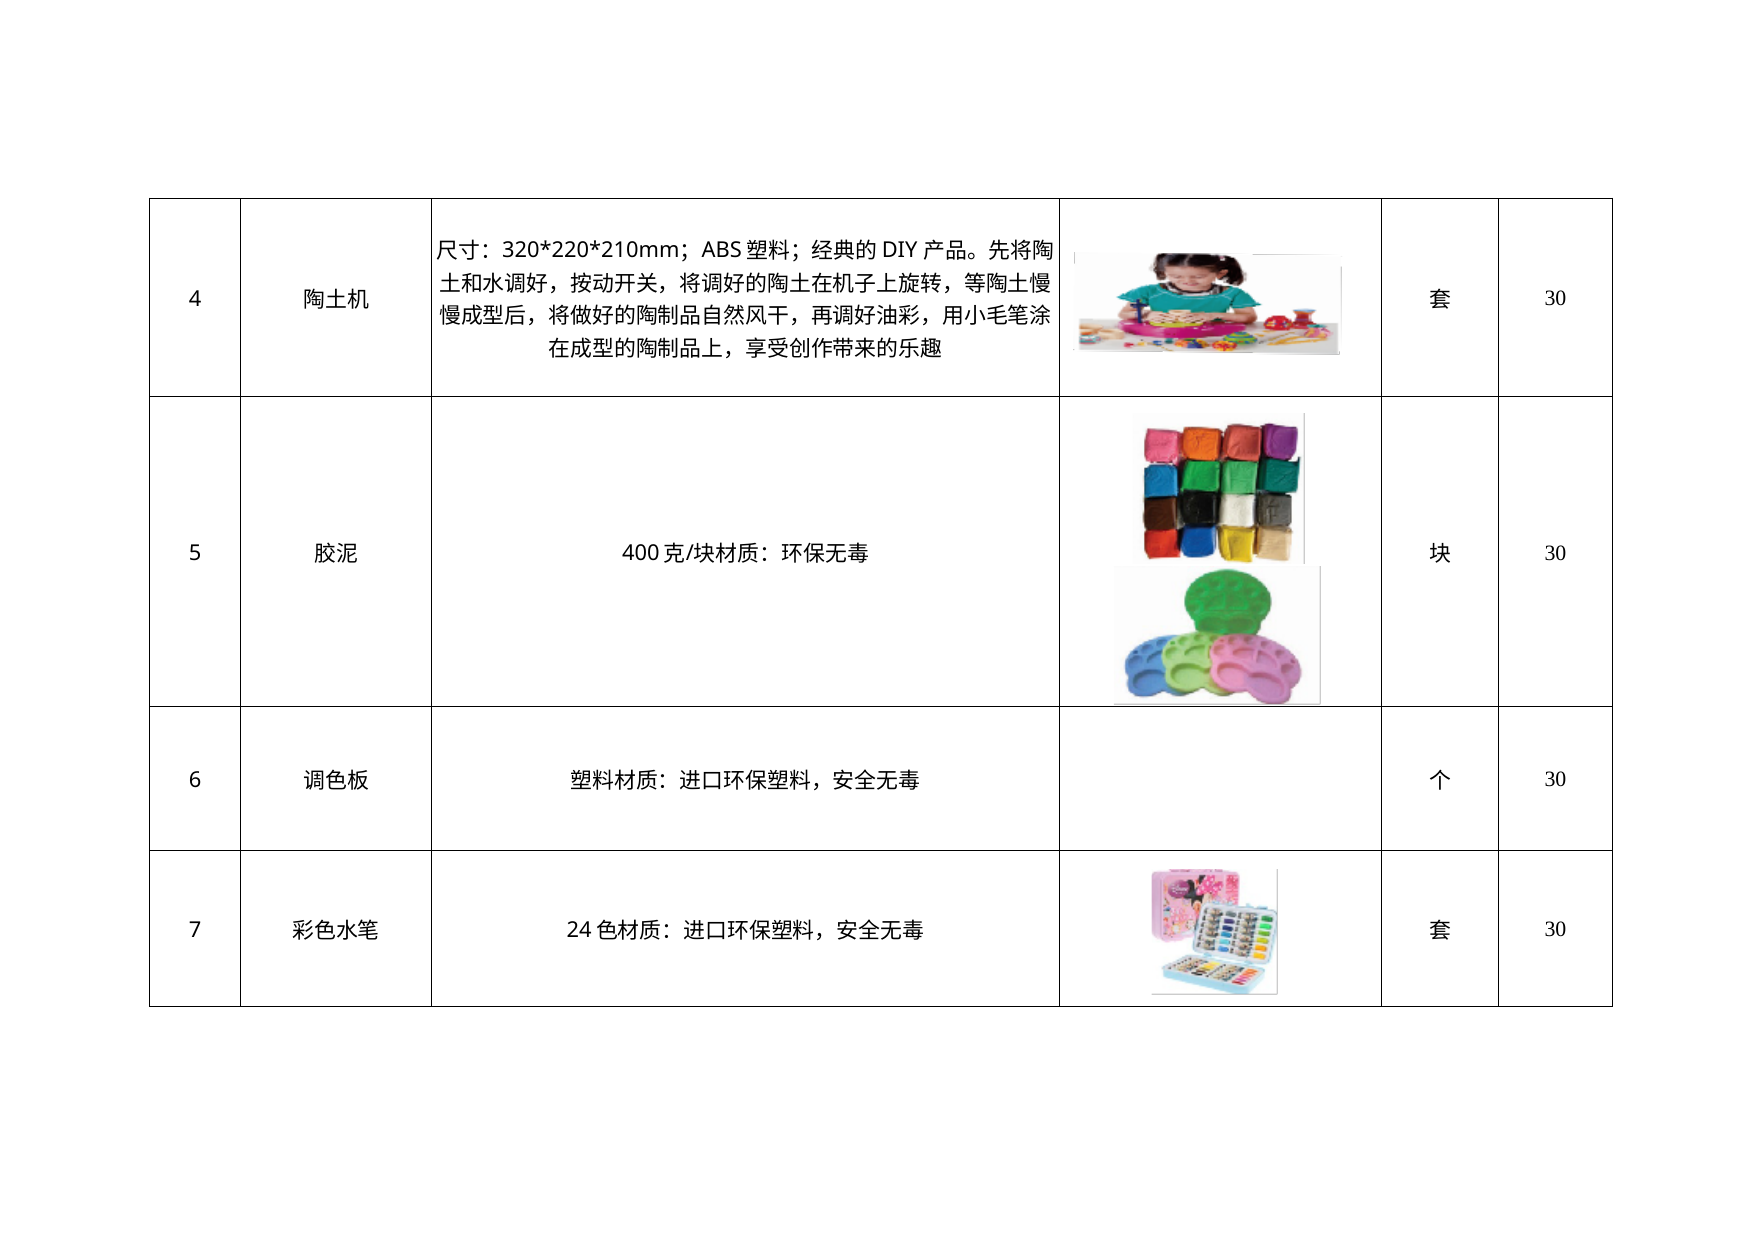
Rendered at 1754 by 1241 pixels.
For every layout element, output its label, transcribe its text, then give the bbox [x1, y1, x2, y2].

table_cell 块 [1382, 397, 1498, 706]
table_cell 尺寸：320*220*210mm；ABS塑料；经典的DIY 产品。先将陶土和水调好，按动开关，将调好的陶土在机子上旋转，等陶土慢慢成型后，将做好的陶制品自然风干，再调好油彩，用小毛笔涂在成型的陶制品上，享受创作带来的乐趣 [432, 199, 1059, 396]
picture [1073, 252, 1343, 356]
picture [1132, 413, 1306, 564]
table_cell 30 [1499, 851, 1612, 1006]
table_cell 6 [150, 707, 240, 849]
table_cell 个 [1382, 707, 1498, 849]
table_cell 套 [1382, 851, 1498, 1006]
table_cell 400克/块材质：环保无毒 [432, 397, 1059, 706]
table_cell [1060, 707, 1381, 849]
table_cell 24色材质：进口环保塑料，安全无毒 [432, 851, 1059, 1006]
table_cell 30 [1499, 199, 1612, 396]
table_cell 陶土机 [241, 199, 431, 396]
table_cell 调色板 [241, 707, 431, 849]
table_cell 7 [150, 851, 240, 1006]
table_cell 30 [1499, 397, 1612, 706]
picture [1151, 869, 1279, 996]
table_cell [1060, 199, 1381, 396]
table_cell [1060, 851, 1381, 1006]
table_cell 套 [1382, 199, 1498, 396]
table_cell 4 [150, 199, 240, 396]
table_cell 彩色水笔 [241, 851, 431, 1006]
picture [1113, 566, 1322, 706]
table_cell [1060, 397, 1381, 706]
table_cell 胶泥 [241, 397, 431, 706]
table_cell 5 [150, 397, 240, 706]
table_cell 30 [1499, 707, 1612, 849]
table_cell 塑料材质：进口环保塑料，安全无毒 [432, 707, 1059, 849]
